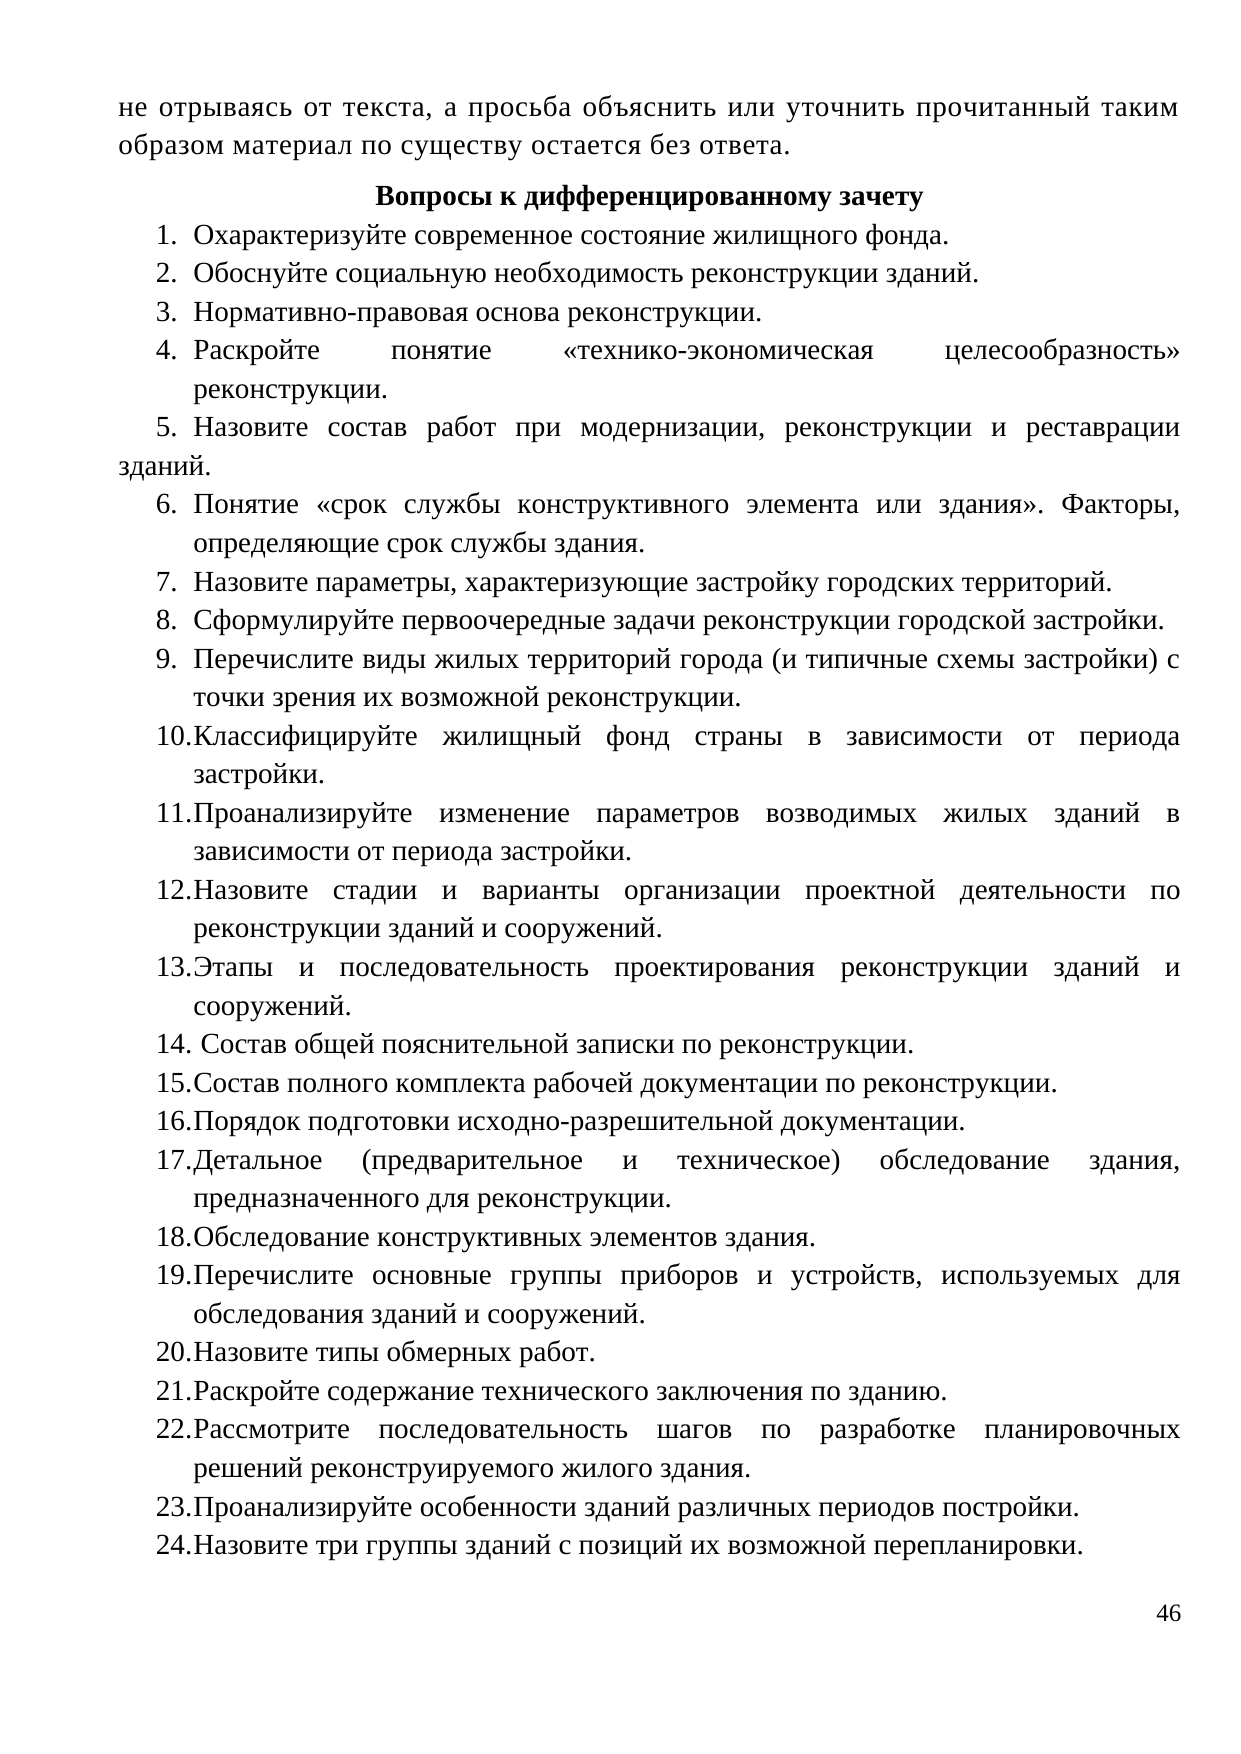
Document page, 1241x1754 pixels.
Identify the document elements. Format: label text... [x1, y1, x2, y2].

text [118, 89, 1181, 161]
text Вопросы к дифференцированному зачету [118, 178, 1181, 212]
list Назовите три группы зданий с позиций их возможной перепланировки. [156, 1527, 1181, 1561]
list Назовите состав работ при модернизации, реконструкции и реставрации зданий. [118, 409, 1181, 482]
list Охарактеризуйте современное состояние жилищного фонда. [156, 217, 1181, 250]
list Нормативно-правовая основа реконструкции. [156, 294, 1181, 327]
list Сформулируйте первоочередные задачи реконструкции городской застройки. [156, 602, 1181, 636]
list Раскройте понятие «технико-экономическая целесообразность» реконструкции. [156, 332, 1181, 404]
list Рассмотрите последовательность шагов по разработке планировочных решений реконструируемого жилого здания. [156, 1412, 1181, 1484]
list Раскройте содержание технического заключения по зданию. [156, 1373, 1181, 1407]
list Проанализируйте изменение параметров возводимых жилых зданий в зависимости от периода застройки. [156, 795, 1181, 867]
list Этапы и последовательность проектирования реконструкции зданий и сооружений. [156, 949, 1181, 1021]
list Перечислите виды жилых территорий города (и типичные схемы застройки) с точки зрения их возможной реконструкции. [156, 641, 1181, 713]
list Состав общей пояснительной записки по реконструкции. [156, 1026, 1181, 1060]
list Проанализируйте особенности зданий различных периодов постройки. [156, 1489, 1181, 1522]
list Обследование конструктивных элементов здания. [156, 1219, 1181, 1252]
list Перечислите основные группы приборов и устройств, используемых для обследования зданий и сооружений. [156, 1257, 1181, 1329]
list Назовите типы обмерных работ. [156, 1334, 1181, 1368]
list Порядок подготовки исходно-разрешительной документации. [156, 1103, 1181, 1137]
list Понятие «срок службы конструктивного элемента или здания». Факторы, определяющие срок службы здания. [156, 487, 1181, 559]
list Состав полного комплекта рабочей документации по реконструкции. [156, 1065, 1181, 1098]
list Назовите стадии и варианты организации проектной деятельности по реконструкции зданий и сооружений. [156, 872, 1181, 944]
list Детальное (предварительное и техническое) обследование здания, предназначенного для реконструкции. [156, 1142, 1181, 1214]
list Классифицируйте жилищный фонд страны в зависимости от периода застройки. [156, 718, 1181, 790]
list Назовите параметры, характеризующие застройку городских территорий. [156, 564, 1181, 597]
list Обоснуйте социальную необходимость реконструкции зданий. [156, 255, 1181, 289]
